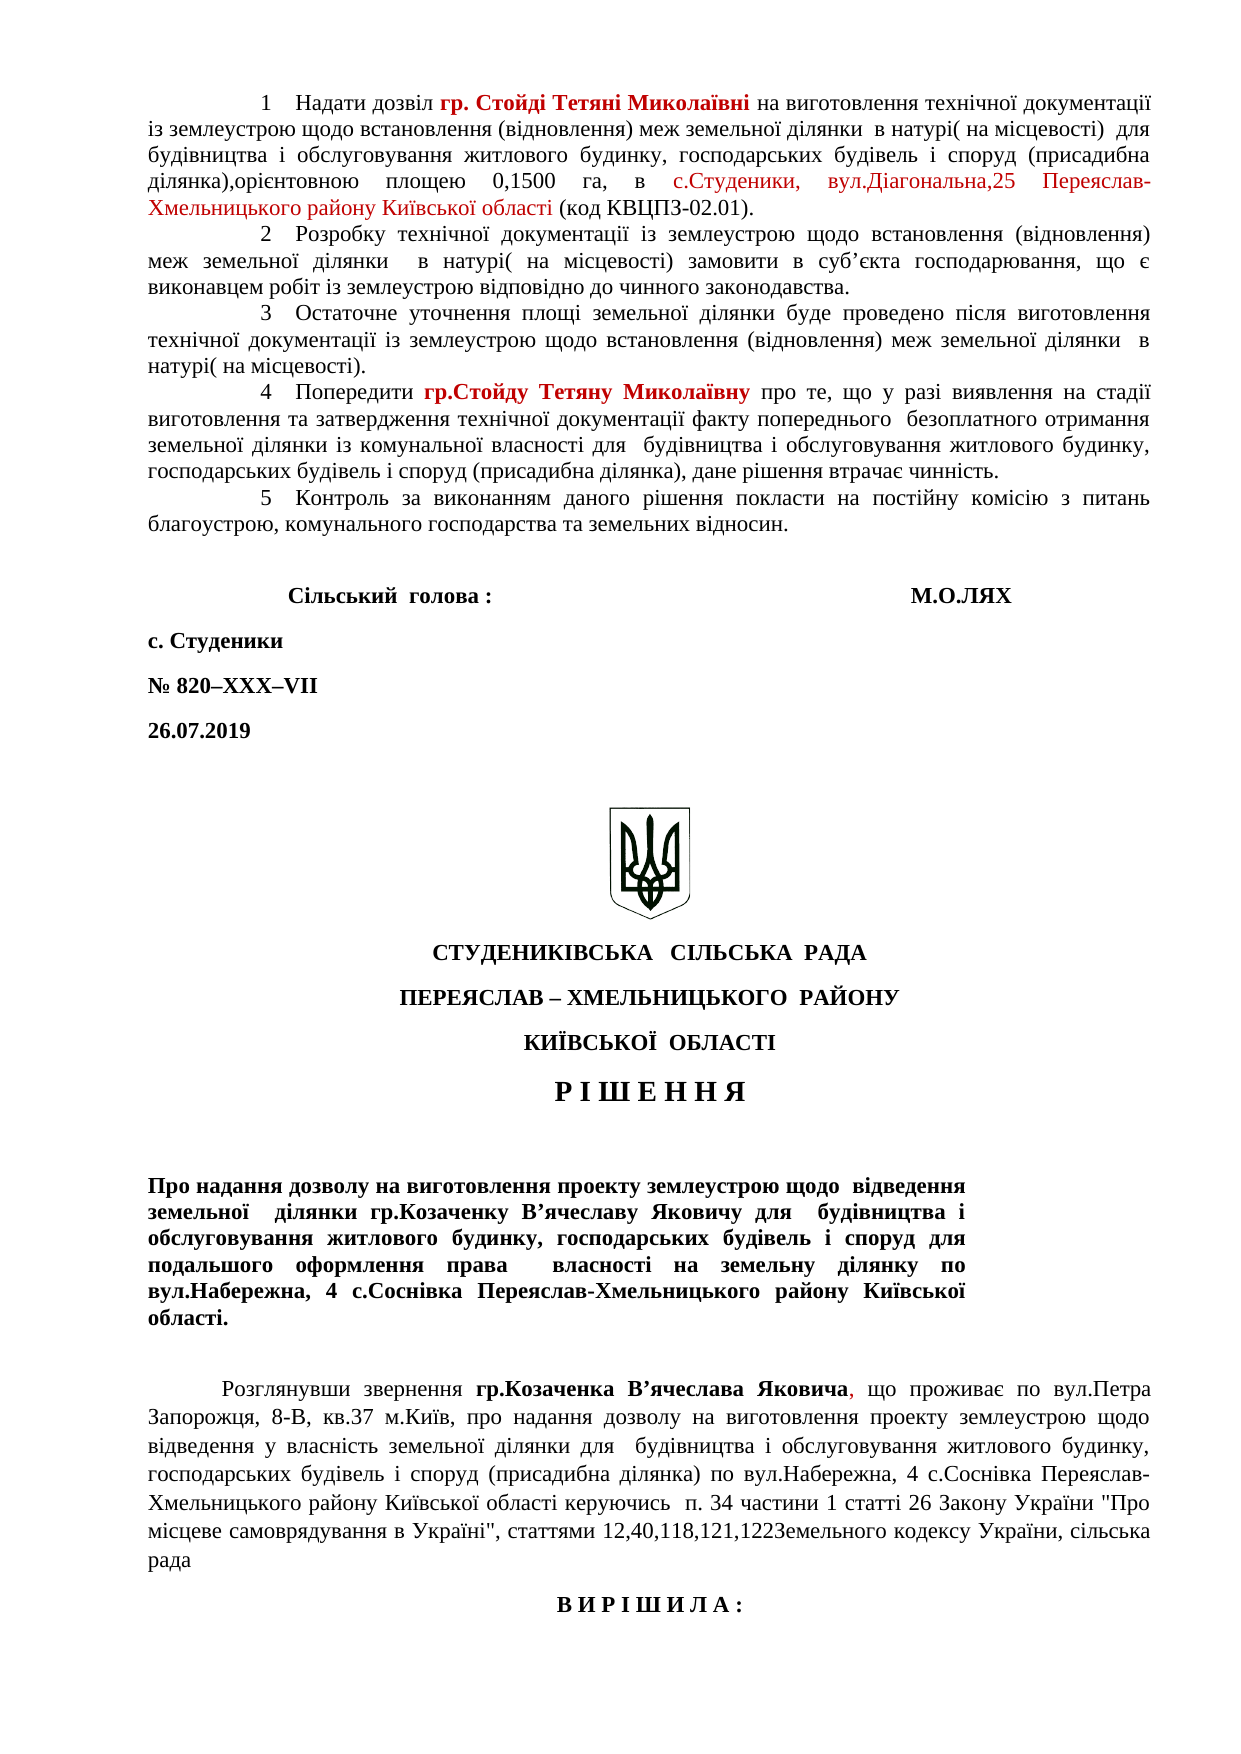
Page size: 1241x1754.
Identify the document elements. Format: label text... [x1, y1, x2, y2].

picture [609, 807, 691, 920]
list Надати дозвіл гр. Стойді Тетяні Миколаївні на виготовлення технічної документації із землеустрою щодо встановлення (відновлення) меж земельної ділянки в натурі( на місцевості) для будівництва і обслуговування житлового будинку, господарських будівель і споруд (присадибна ділянка),орієнтовною площею 0,1500 га, в с.Студеники, вул.Діагональна,25 Переяслав-Хмельницького району Київської області (код КВЦПЗ-02.01). [148, 88, 1152, 220]
text Р І Ш Е Н Н Я [148, 1074, 1152, 1107]
text Сільський голова : М.О.ЛЯХ [148, 582, 1152, 608]
text 26.07.2019 [148, 717, 1152, 743]
text № 820–XXX–VІІ [148, 672, 1152, 698]
list Попередити гр.Стойду Тетяну Миколаївну про те, що у разі виявлення на стадії виготовлення та затвердження технічної документації факту попереднього безоплатного отримання земельної ділянки із комунальної власності для будівництва і обслуговування житлового будинку, господарських будівель і споруд (присадибна ділянка), дане рішення втрачає чинність. [148, 378, 1152, 484]
list Остаточне уточнення площі земельної ділянки буде проведено після виготовлення технічної документації із землеустрою щодо встановлення (відновлення) меж земельної ділянки в натурі( на місцевості). [148, 299, 1152, 378]
text КИЇВСЬКОЇ ОБЛАСТІ [148, 1029, 1152, 1055]
text СТУДЕНИКІВСЬКА СІЛЬСЬКА РАДА [148, 938, 1152, 965]
list Розробку технічної документації із землеустрою щодо встановлення (відновлення) меж земельної ділянки в натурі( на місцевості) замовити в суб’єкта господарювання, що є виконавцем робіт із землеустрою відповідно до чинного законодавства. [148, 220, 1152, 299]
text ПЕРЕЯСЛАВ – ХМЕЛЬНИЦЬКОГО РАЙОНУ [148, 984, 1152, 1010]
table_header Про надання дозволу на виготовлення проекту землеустрою щодо відведення земельної ділянки гр.Козаченку В’ячеславу Яковичу для будівництва і обслуговування житлового будинку, господарських будівель і споруд для подальшого оформлення права власності на земельну ділянку по вул.Набережна, 4 с.Соснівка Переяслав-Хмельницького району Київської області. [136, 1172, 977, 1330]
text с. Студеники [148, 627, 1152, 653]
list Контроль за виконанням даного рішення покласти на постійну комісію з питань благоустрою, комунального господарства та земельних відносин. [148, 484, 1152, 537]
text Розглянувши звернення гр.Козаченка В’ячеслава Яковича, що проживає по вул.Петра Запорожця, 8-В, кв.37 м.Київ, про надання дозволу на виготовлення проекту землеустрою щодо відведення у власність земельної ділянки для будівництва і обслуговування житлового будинку, господарських будівель і споруд (присадибна ділянка) по вул.Набережна, 4 с.Соснівка Переяслав-Хмельницького району Київської області керуючись п. 34 частини 1 статті 26 Закону України "Про місцеве самоврядування в Україні", статтями 12,40,118,121,122Земельного кодексу України, сільська рада [148, 1375, 1152, 1572]
text В И Р І Ш И Л А : [148, 1591, 1152, 1617]
